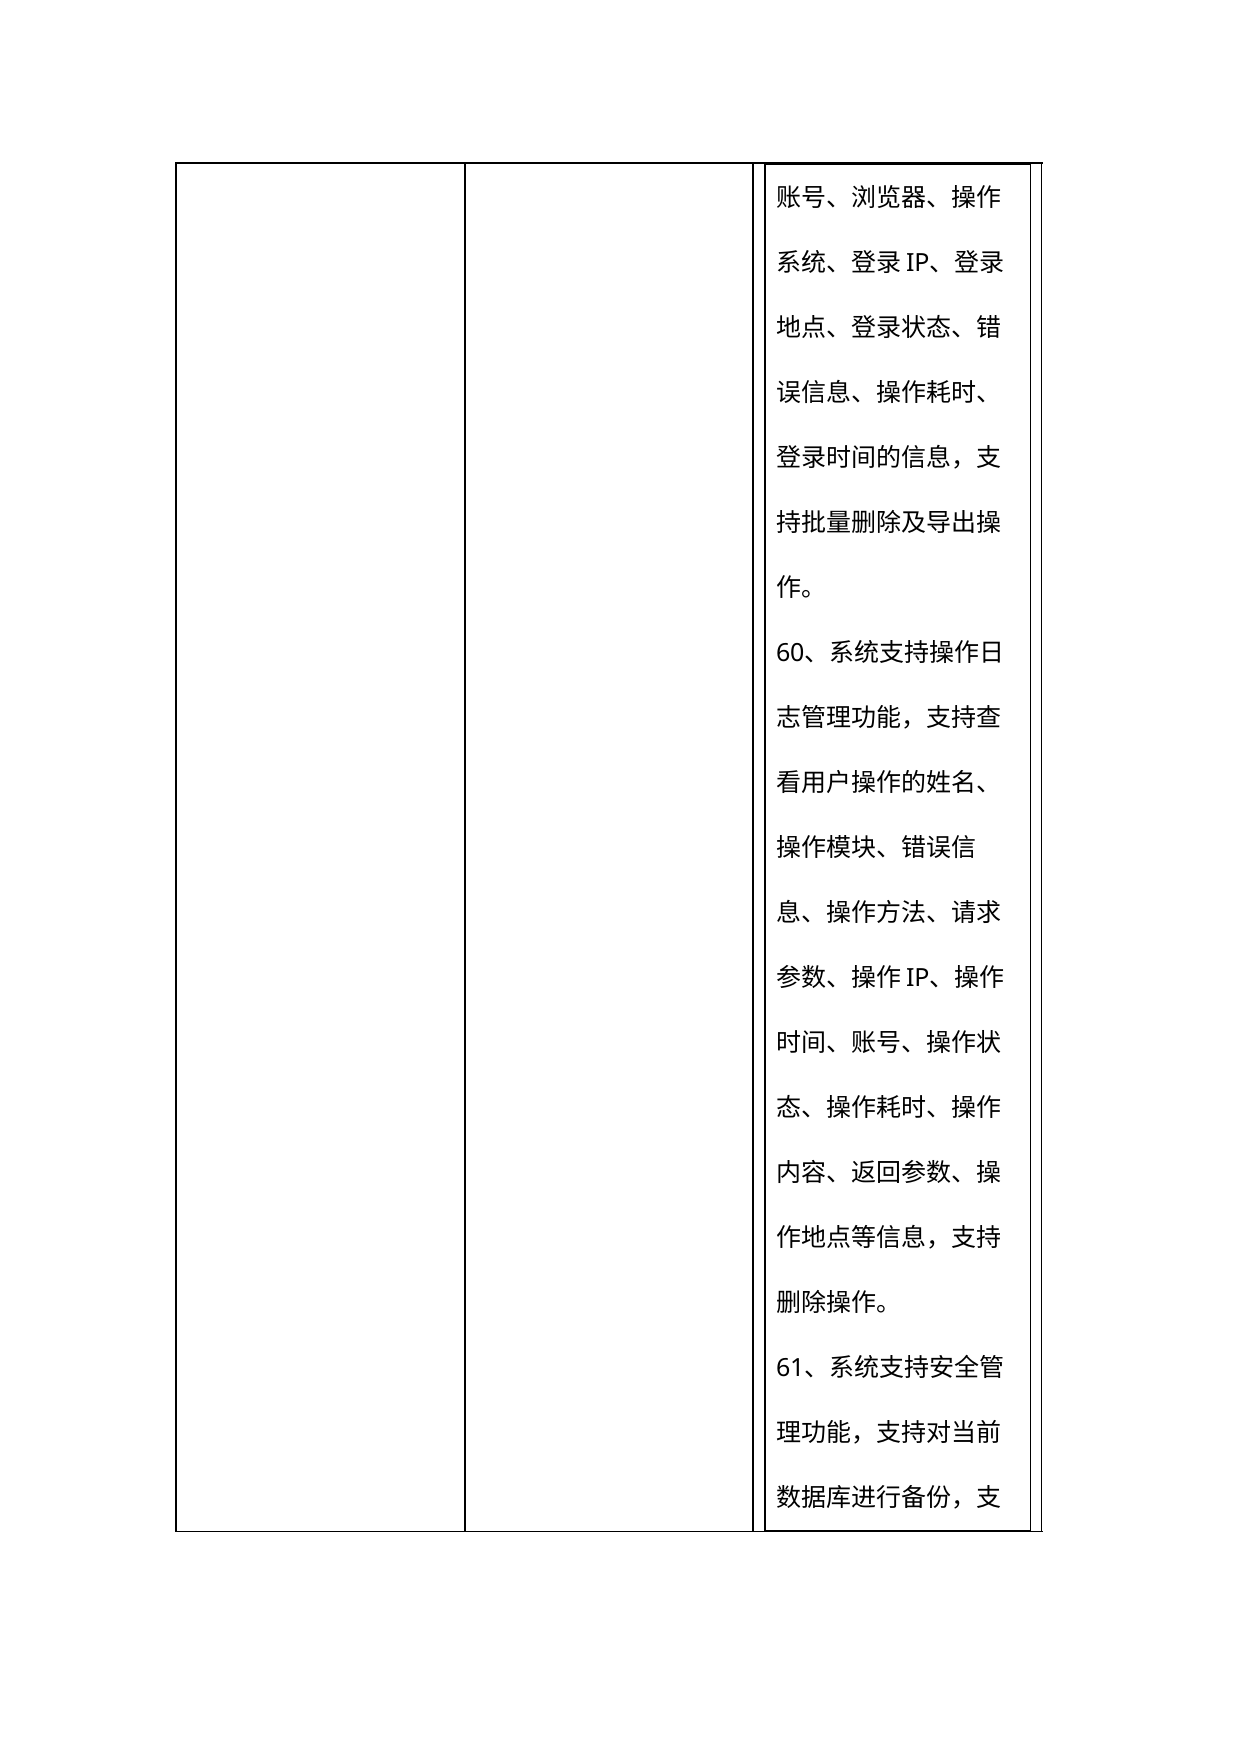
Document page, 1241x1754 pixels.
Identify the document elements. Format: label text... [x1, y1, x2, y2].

table_cell [466, 164, 752, 1531]
table_cell 清单明细 [766, 165, 1030, 1530]
table_cell 1 [177, 164, 464, 1531]
